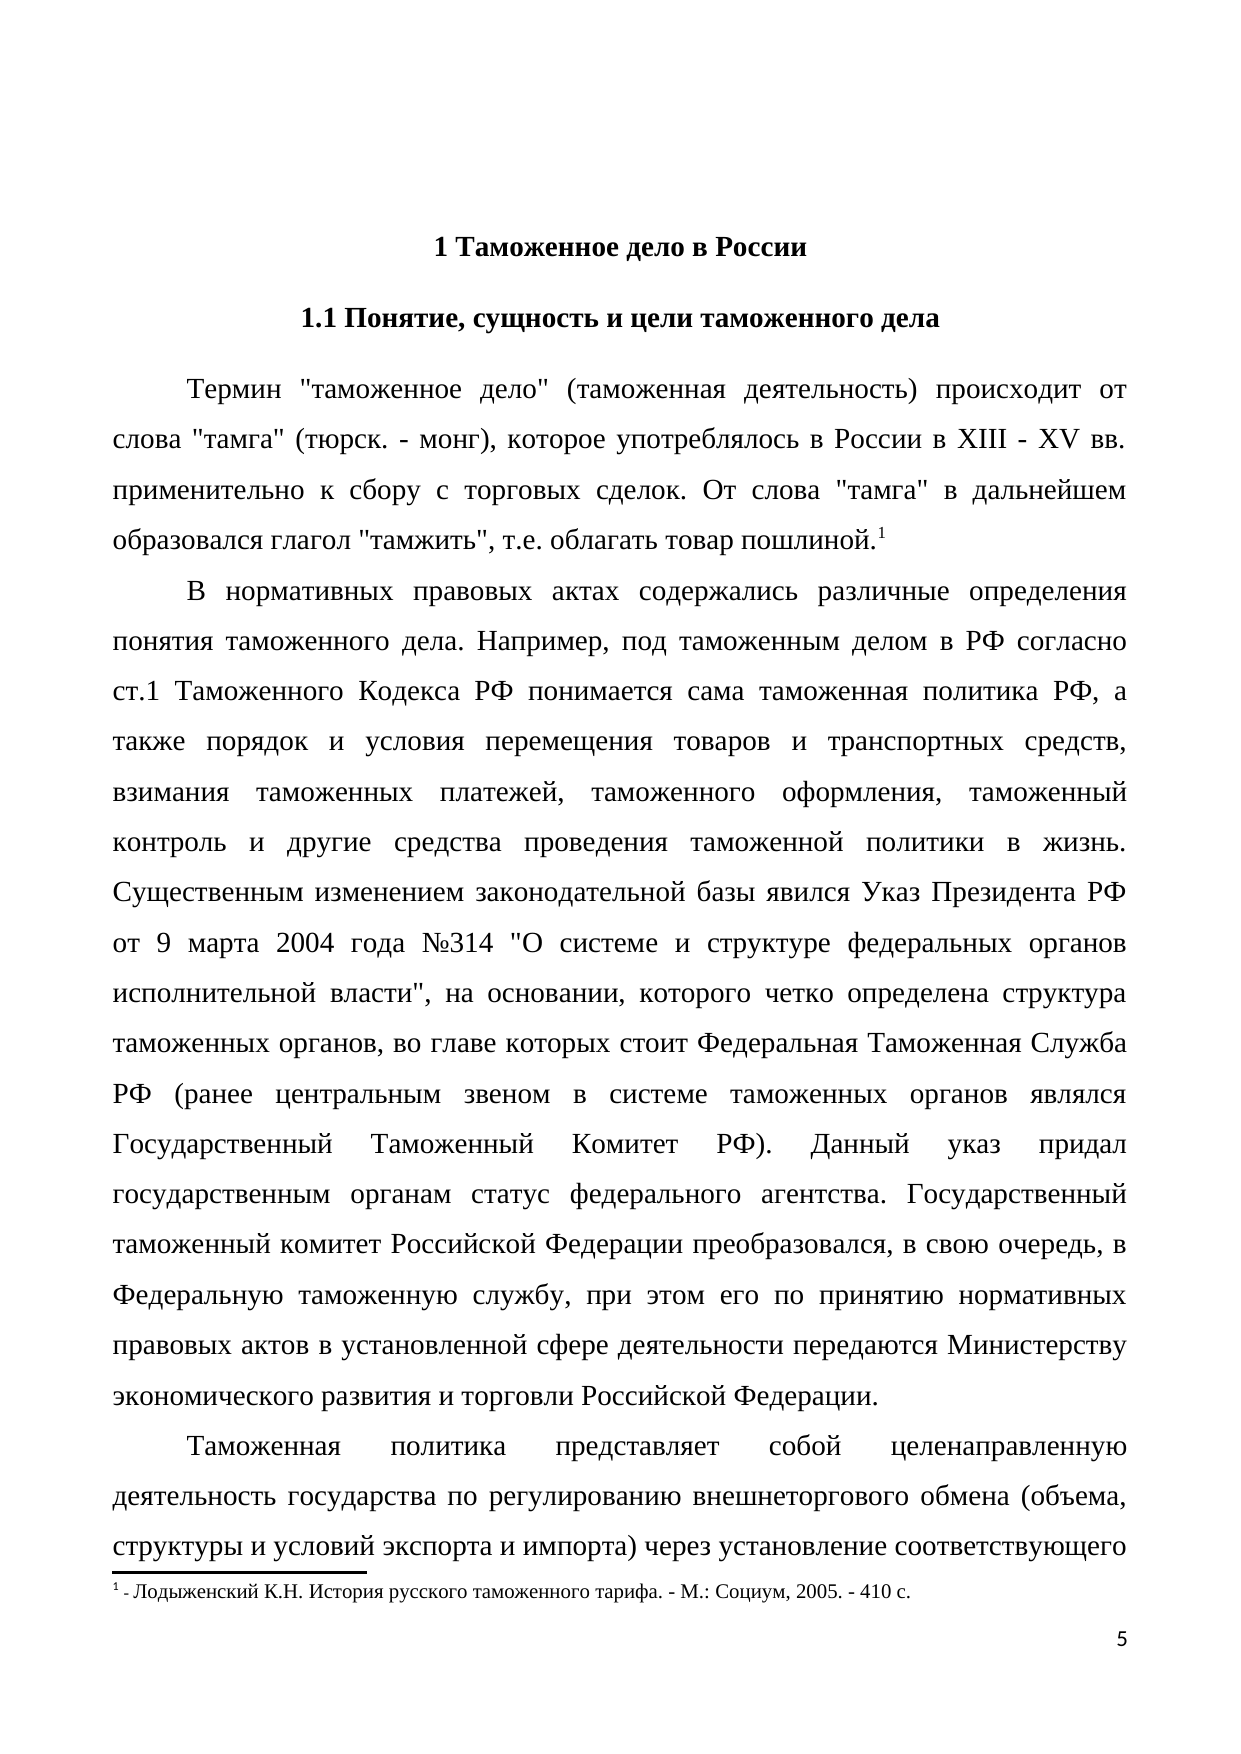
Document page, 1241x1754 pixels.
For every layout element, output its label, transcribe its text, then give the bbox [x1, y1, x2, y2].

text 1 Таможенное дело в России [112, 229, 1128, 263]
text Термин "таможенное дело" (таможенная деятельность) происходит от слова "тамга" (тюрск. - монг), которое употреблялось в России в XIII - XV вв. применительно к сбору с торговых сделок. От слова "тамга" в дальнейшем образовался глагол "тамжить", т.е. облагать товар пошлиной. [112, 371, 1128, 556]
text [112, 1428, 1128, 1562]
list Понятие, сущность и цели таможенного дела [112, 300, 1128, 334]
text В нормативных правовых актах содержались различные определения понятия таможенного дела. Например, под таможенным делом в РФ согласно ст.1 Таможенного Кодекса РФ понимается сама таможенная политика РФ, а также порядок и условия перемещения товаров и транспортных средств, взимания таможенных платежей, таможенного оформления, таможенный контроль и другие средства проведения таможенной политики в жизнь. Существенным изменением законодательной базы явился Указ Президента РФ от 9 марта 2004 года №314 "О системе и структуре федеральных органов исполнительной власти", на основании, которого четко определена структура таможенных органов, во главе которых стоит Федеральная Таможенная Служба РФ (ранее центральным звеном в системе таможенных органов являлся Государственный Таможенный Комитет РФ). Данный указ придал государственным органам статус федерального агентства. Государственный таможенный комитет Российской Федерации преобразовался, в свою очередь, в Федеральную таможенную службу, при этом его по принятию нормативных правовых актов в установленной сфере деятельности передаются Министерству экономического развития и торговли Российской Федерации. [112, 573, 1128, 1411]
